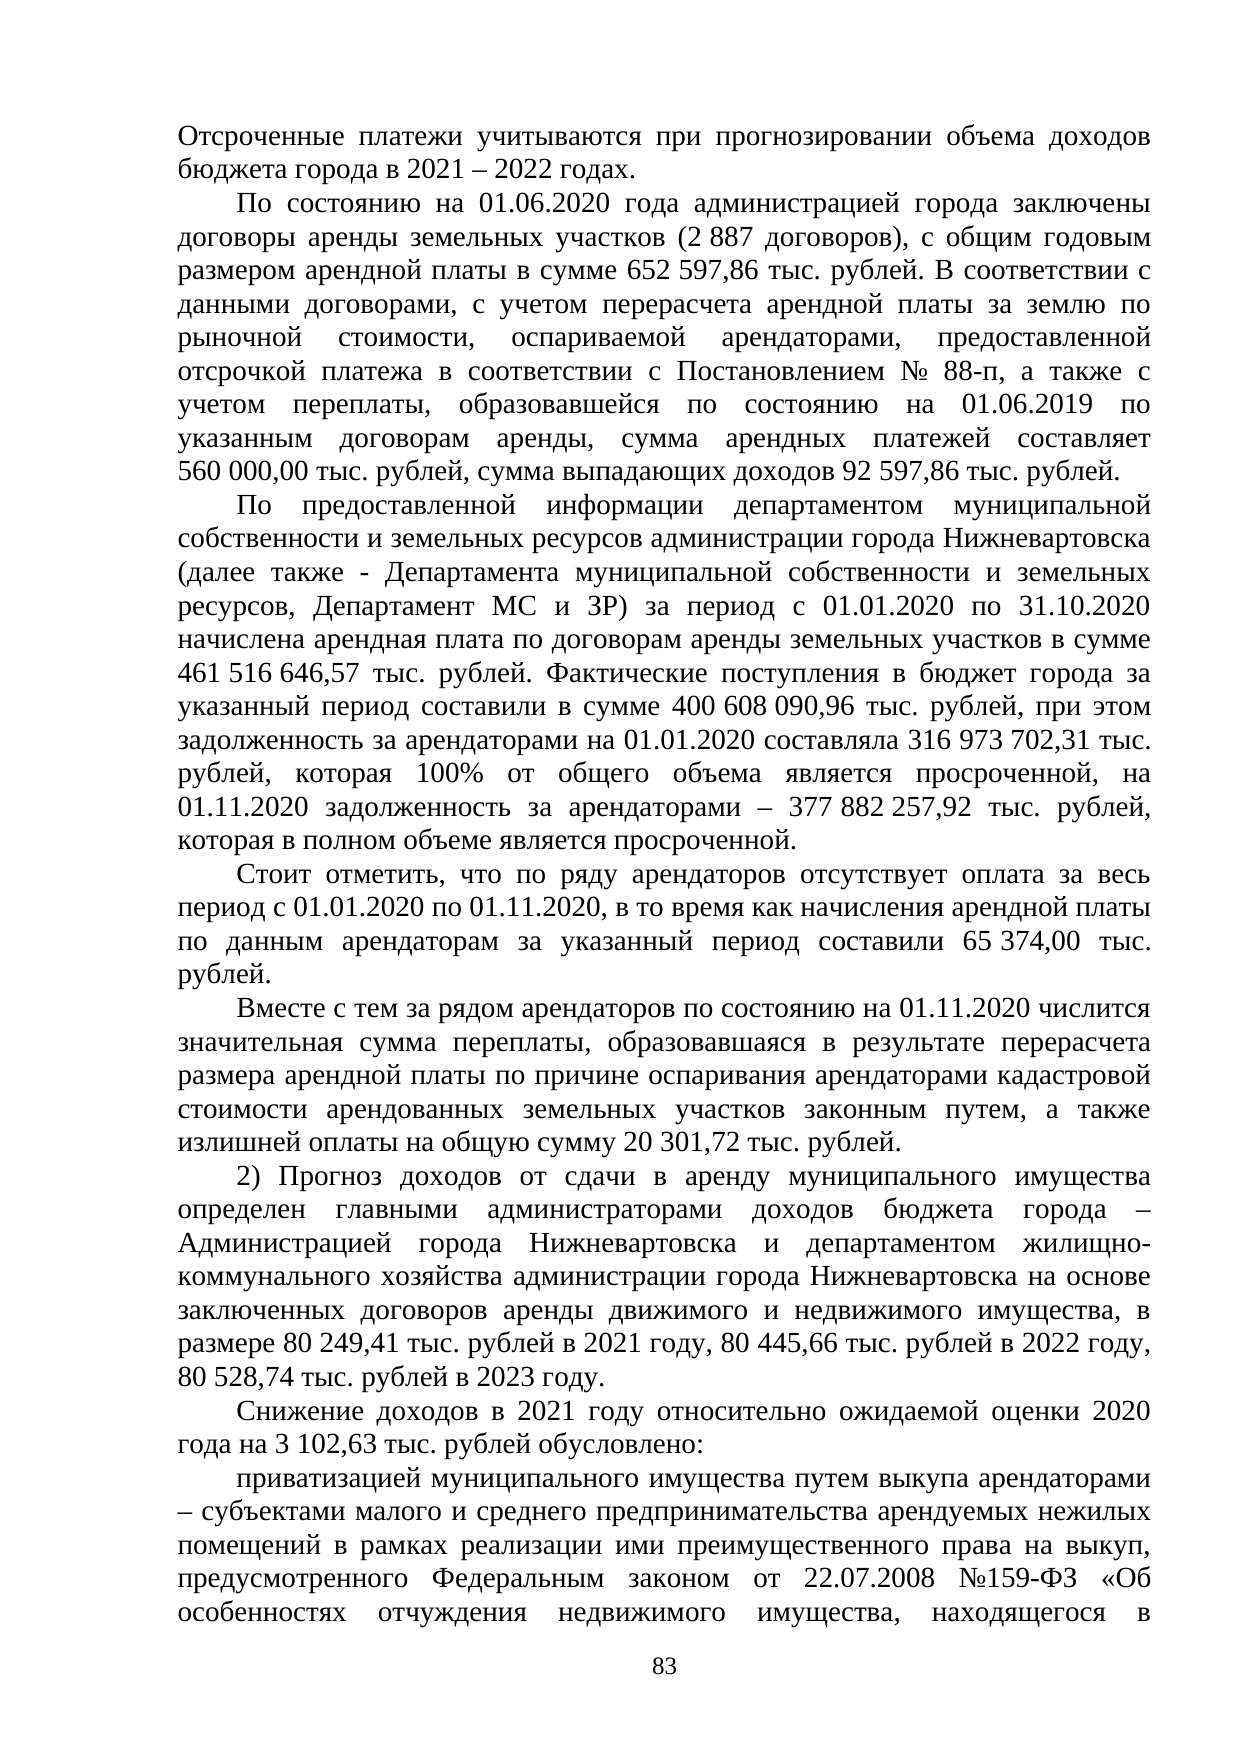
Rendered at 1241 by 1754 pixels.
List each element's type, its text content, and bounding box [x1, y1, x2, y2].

text 2) Прогноз доходов от сдачи в аренду муниципального имущества определен главными администраторами доходов бюджета города – Администрацией города Нижневартовска и департаментом жилищно-коммунального хозяйства администрации города Нижневартовска на основе заключенных договоров аренды движимого и недвижимого имущества, в размере 80 249,41 тыс. рублей в 2021 году, 80 445,66 тыс. рублей в 2022 году, 80 528,74 тыс. рублей в 2023 году. [177, 1158, 1152, 1393]
text По предоставленной информации департаментом муниципальной собственности и земельных ресурсов администрации города Нижневартовска (далее также - Департамента муниципальной собственности и земельных ресурсов, Департамент МС и ЗР) за период с 01.01.2020 по 31.10.2020 начислена арендная плата по договорам аренды земельных участков в сумме 461 516 646,57 тыс. рублей. Фактические поступления в бюджет города за указанный период составили в сумме 400 608 090,96 тыс. рублей, при этом задолженность за арендаторами на 01.01.2020 составляла 316 973 702,31 тыс. рублей, которая 100% от общего объема является просроченной, на 01.11.2020 задолженность за арендаторами – 377 882 257,92 тыс. рублей, которая в полном объеме является просроченной. [177, 487, 1152, 856]
text По состоянию на 01.06.2020 года администрацией города заключены договоры аренды земельных участков (2 887 договоров), с общим годовым размером арендной платы в сумме 652 597,86 тыс. рублей. В соответствии с данными договорами, с учетом перерасчета арендной платы за землю по рыночной стоимости, оспариваемой арендаторами, предоставленной отсрочкой платежа в соответствии с Постановлением № 88-п, а также с учетом переплаты, образовавшейся по состоянию на 01.06.2019 по указанным договорам аренды, сумма арендных платежей составляет 560 000,00 тыс. рублей, сумма выпадающих доходов 92 597,86 тыс. рублей. [177, 185, 1152, 487]
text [177, 1460, 1152, 1627]
text Стоит отметить, что по ряду арендаторов отсутствует оплата за весь период с 01.01.2020 по 01.11.2020, в то время как начисления арендной платы по данным арендаторам за указанный период составили 65 374,00 тыс. рублей. [177, 856, 1152, 990]
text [177, 118, 1152, 185]
text Вместе с тем за рядом арендаторов по состоянию на 01.11.2020 числится значительная сумма переплаты, образовавшаяся в результате перерасчета размера арендной платы по причине оспаривания арендаторами кадастровой стоимости арендованных земельных участков законным путем, а также излишней оплаты на общую сумму 20 301,72 тыс. рублей. [177, 990, 1152, 1158]
text Снижение доходов в 2021 году относительно ожидаемой оценки 2020 года на 3 102,63 тыс. рублей обусловлено: [177, 1393, 1152, 1460]
